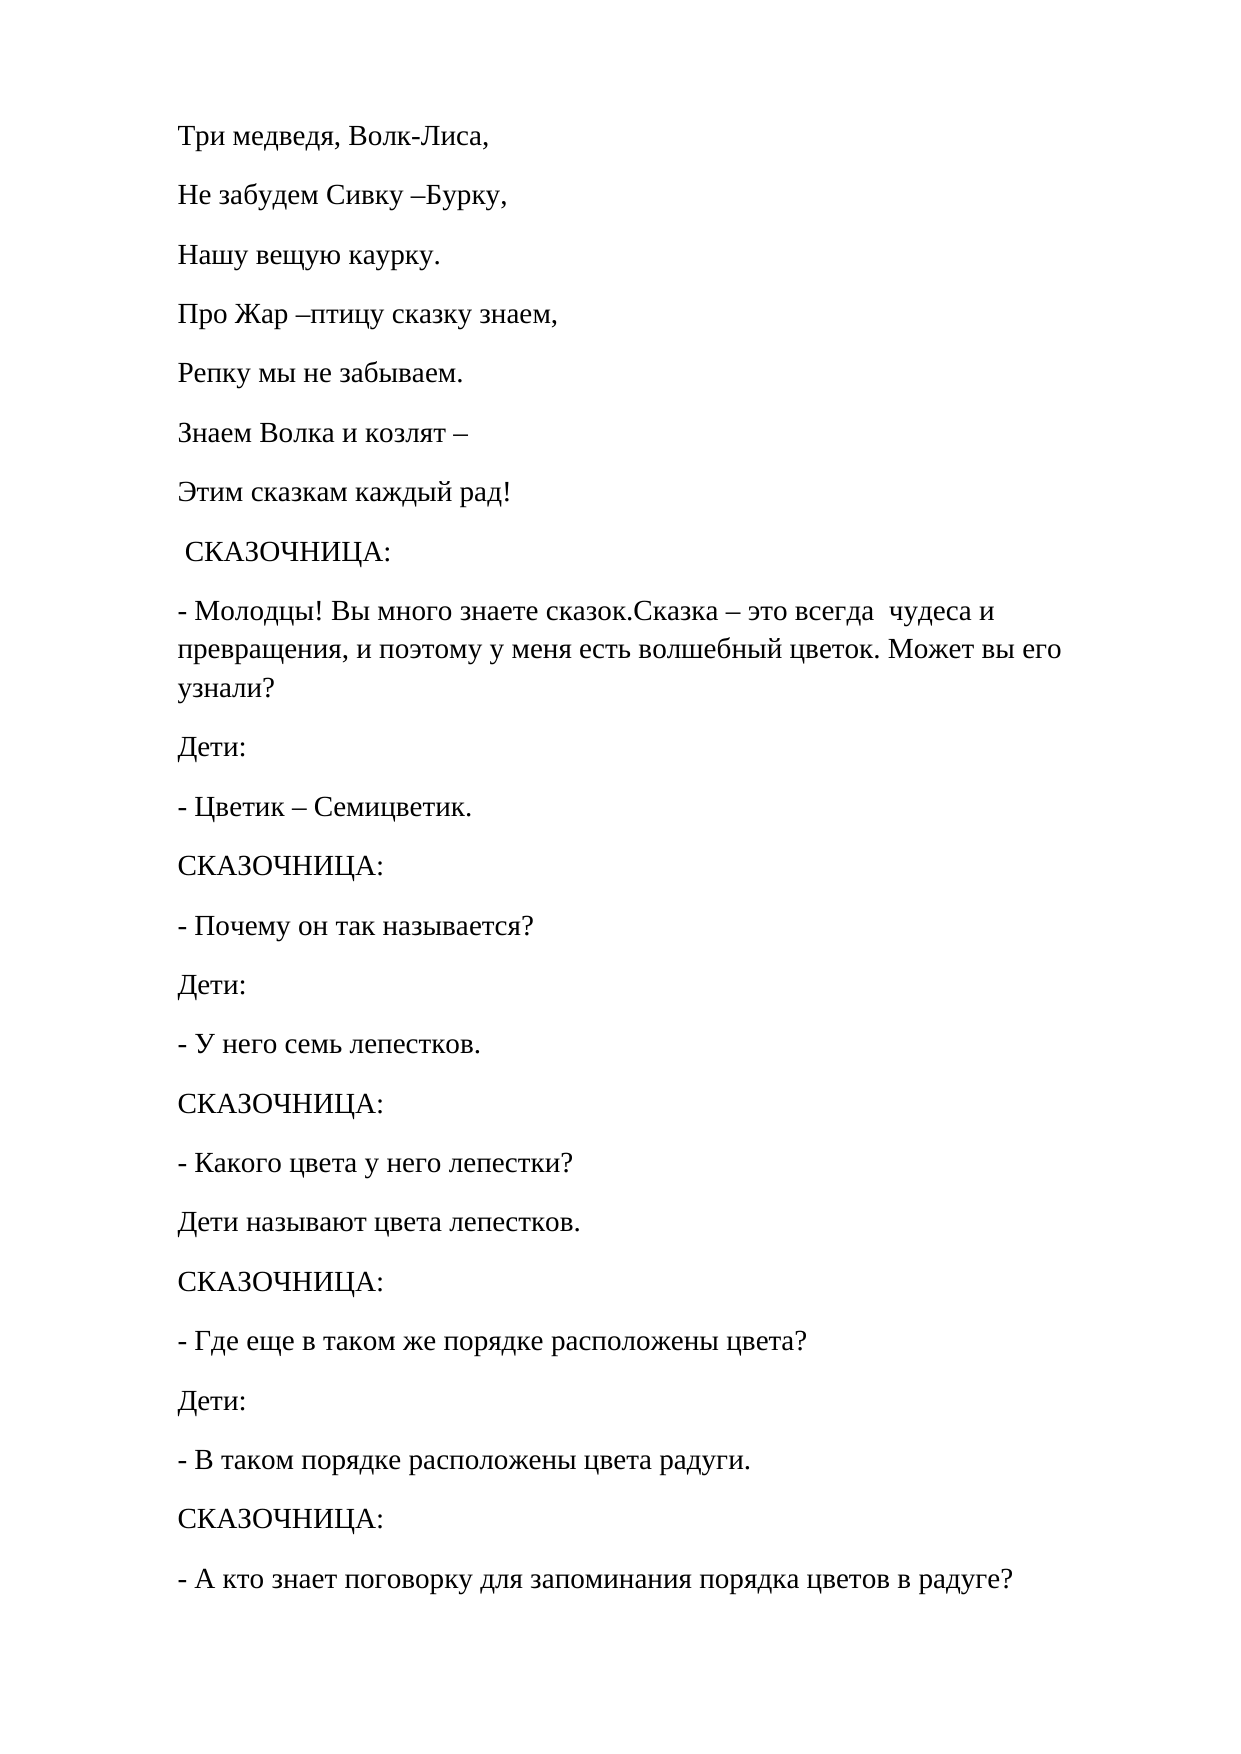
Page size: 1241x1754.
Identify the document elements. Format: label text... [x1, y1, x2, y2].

text СКАЗОЧНИЦА: [177, 1086, 1152, 1119]
text - Где еще в таком же порядке расположены цвета? [177, 1323, 1152, 1357]
text - В таком порядке расположены цвета радуги. [177, 1442, 1152, 1476]
text Репку мы не забываем. [177, 356, 1152, 389]
text Три медведя, Волк-Лиса, [177, 118, 1152, 152]
text Этим сказкам каждый рад! [177, 474, 1152, 508]
text Знаем Волка и козлят – [177, 415, 1152, 448]
text - Цветик – Семицветик. [177, 789, 1152, 822]
text СКАЗОЧНИЦА: [177, 534, 1152, 567]
text Про Жар –птицу сказку знаем, [177, 296, 1152, 330]
text Нашу вещую каурку. [177, 237, 1152, 270]
text - Почему он так называется? [177, 908, 1152, 941]
text Не забудем Сивку –Бурку, [177, 177, 1152, 211]
text - Какого цвета у него лепестки? [177, 1145, 1152, 1179]
text Дети: [177, 967, 1152, 1001]
text - А кто знает поговорку для запоминания порядка цветов в радуге? [177, 1561, 1152, 1594]
text СКАЗОЧНИЦА: [177, 1264, 1152, 1297]
text - У него семь лепестков. [177, 1026, 1152, 1060]
text СКАЗОЧНИЦА: [177, 848, 1152, 882]
text Дети называют цвета лепестков. [177, 1204, 1152, 1238]
text - Молодцы! Вы много знаете сказок.Сказка – это всегда чудеса и превращения, и поэтому у меня есть волшебный цветок. Может вы его узнали? [177, 593, 1152, 704]
text Дети: [177, 729, 1152, 763]
text Дети: [177, 1383, 1152, 1416]
text СКАЗОЧНИЦА: [177, 1501, 1152, 1535]
